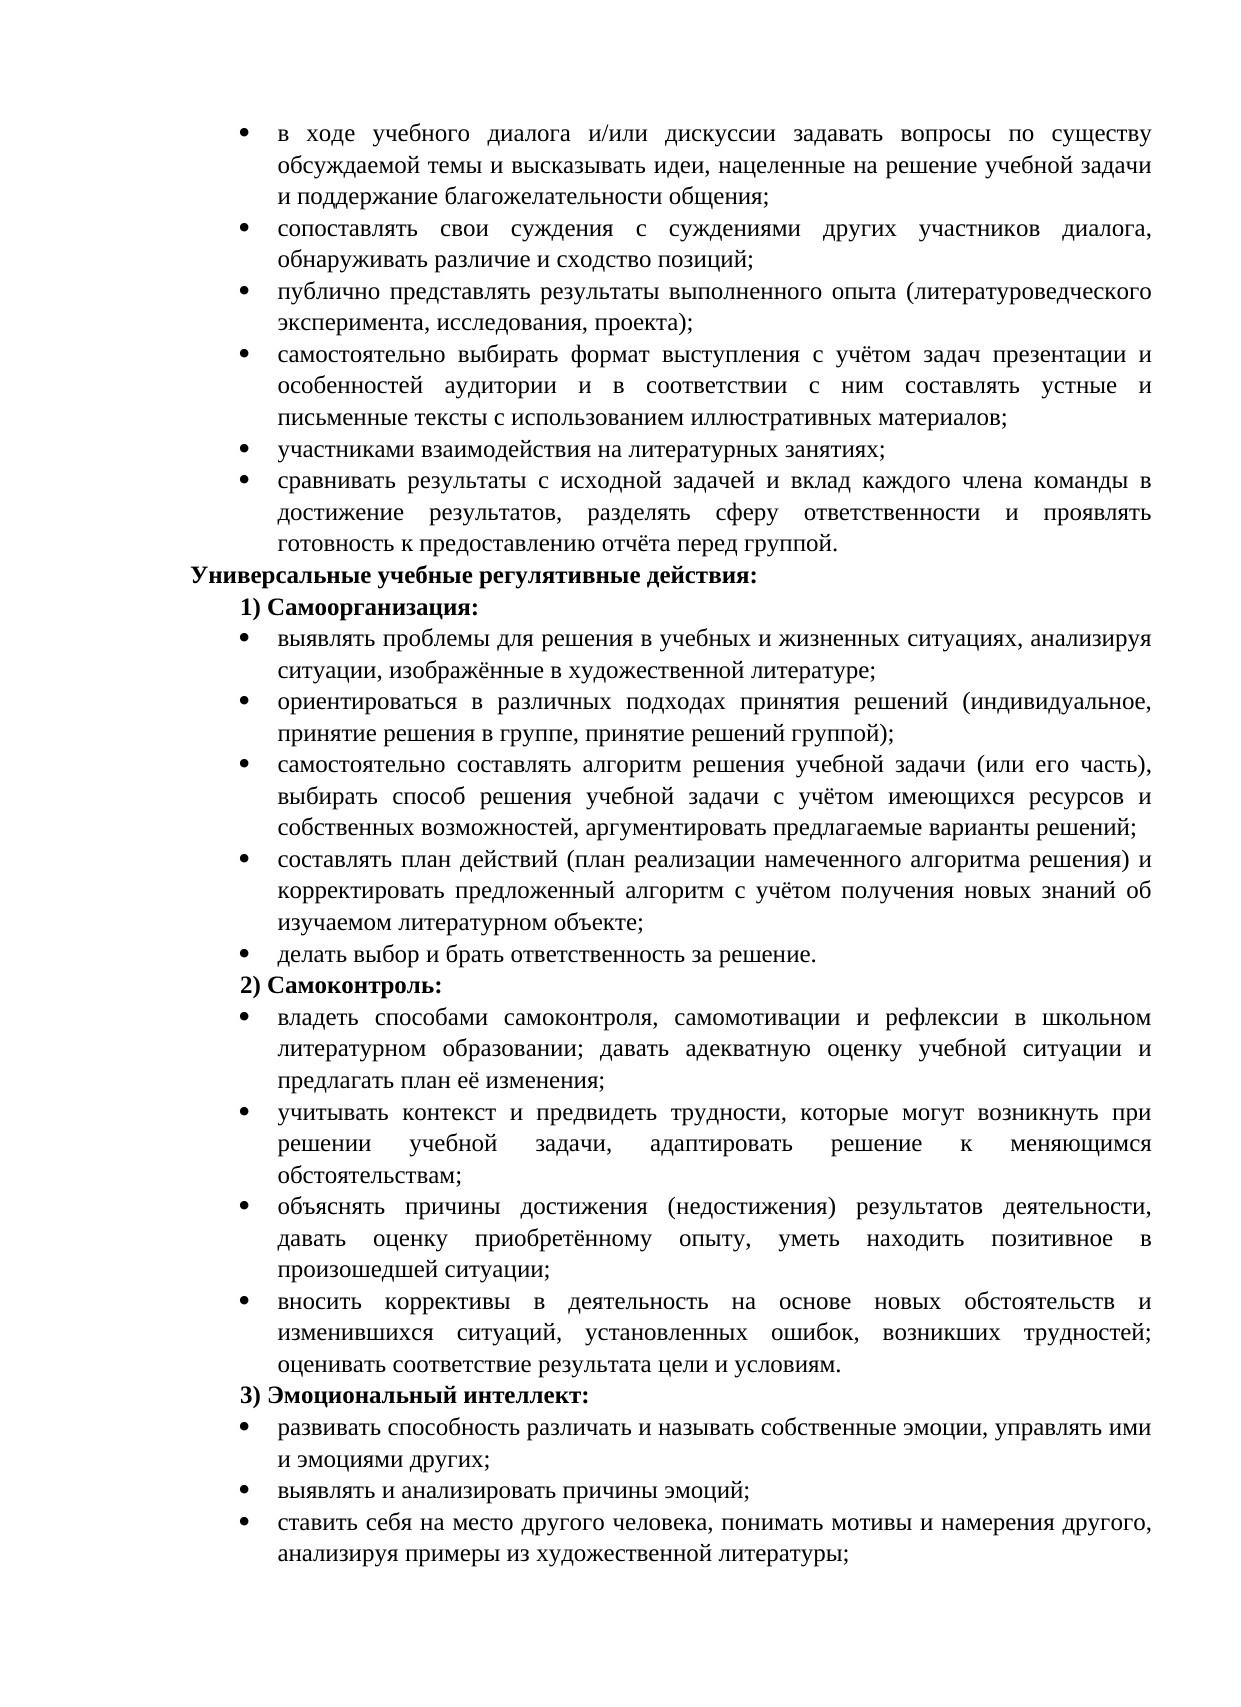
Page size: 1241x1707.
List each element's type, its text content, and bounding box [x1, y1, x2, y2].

list составлять план действий (план реализации намеченного алгоритма решения) и корректировать предложенный алгоритм с учётом получения новых знаний об изучаемом литературном объекте; [240, 844, 1152, 936]
list самостоятельно выбирать формат выступления с учётом задач презентации и особенностей аудитории и в соответствии с ним составлять устные и письменные тексты с использованием иллюстративных материалов; [240, 339, 1152, 431]
list развивать способность различать и называть собственные эмоции, управлять ими и эмоциями других; [240, 1412, 1152, 1472]
list выявлять проблемы для решения в учебных и жизненных ситуациях, анализируя ситуации, изображённые в художественной литературе; [240, 623, 1152, 683]
list объяснять причины достижения (недостижения) результатов деятельности, давать оценку приобретённому опыту, уметь находить позитивное в произошедшей ситуации; [240, 1191, 1152, 1283]
list участниками взаимодействия на литературных занятиях; [240, 434, 1152, 462]
text 3) Эмоциональный интеллект: [177, 1381, 1152, 1409]
list учитывать контекст и предвидеть трудности, которые могут возникнуть при решении учебной задачи, адаптировать решение к меняющимся обстоятельствам; [240, 1097, 1152, 1188]
list владеть способами самоконтроля, самомотивации и рефлексии в школьном литературном образовании; давать адекватную оценку учебной ситуации и предлагать план её изменения; [240, 1002, 1152, 1094]
list в ходе учебного диалога и/или дискуссии задавать вопросы по существу обсуждаемой темы и высказывать идеи, нацеленные на решение учебной задачи и поддержание благожелательности общения; [240, 118, 1152, 210]
list сравнивать результаты с исходной задачей и вклад каждого члена команды в достижение результатов, разделять сферу ответственности и проявлять готовность к предоставлению отчёта перед группой. [240, 465, 1152, 557]
list публично представлять результаты выполненного опыта (литературоведческого эксперимента, исследования, проекта); [240, 276, 1152, 336]
list ориентироваться в различных подходах принятия решений (индивидуальное, принятие решения в группе, принятие решений группой); [240, 686, 1152, 747]
list делать выбор и брать ответственность за решение. [240, 939, 1152, 967]
text Универсальные учебные регулятивные действия: [190, 560, 1152, 589]
list выявлять и анализировать причины эмоций; [240, 1475, 1152, 1504]
text 1) Самоорганизация: [177, 592, 1152, 620]
list ставить себя на место другого человека, понимать мотивы и намерения другого, анализируя примеры из художественной литературы; [240, 1507, 1152, 1567]
text 2) Самоконтроль: [177, 970, 1152, 999]
list вносить коррективы в деятельность на основе новых обстоятельств и изменившихся ситуаций, установленных ошибок, возникших трудностей; оценивать соответствие результата цели и условиям. [240, 1286, 1152, 1378]
list самостоятельно составлять алгоритм решения учебной задачи (или его часть), выбирать способ решения учебной задачи с учётом имеющихся ресурсов и собственных возможностей, аргументировать предлагаемые варианты решений; [240, 749, 1152, 841]
list сопоставлять свои суждения с суждениями других участников диалога, обнаруживать различие и сходство позиций; [240, 213, 1152, 273]
